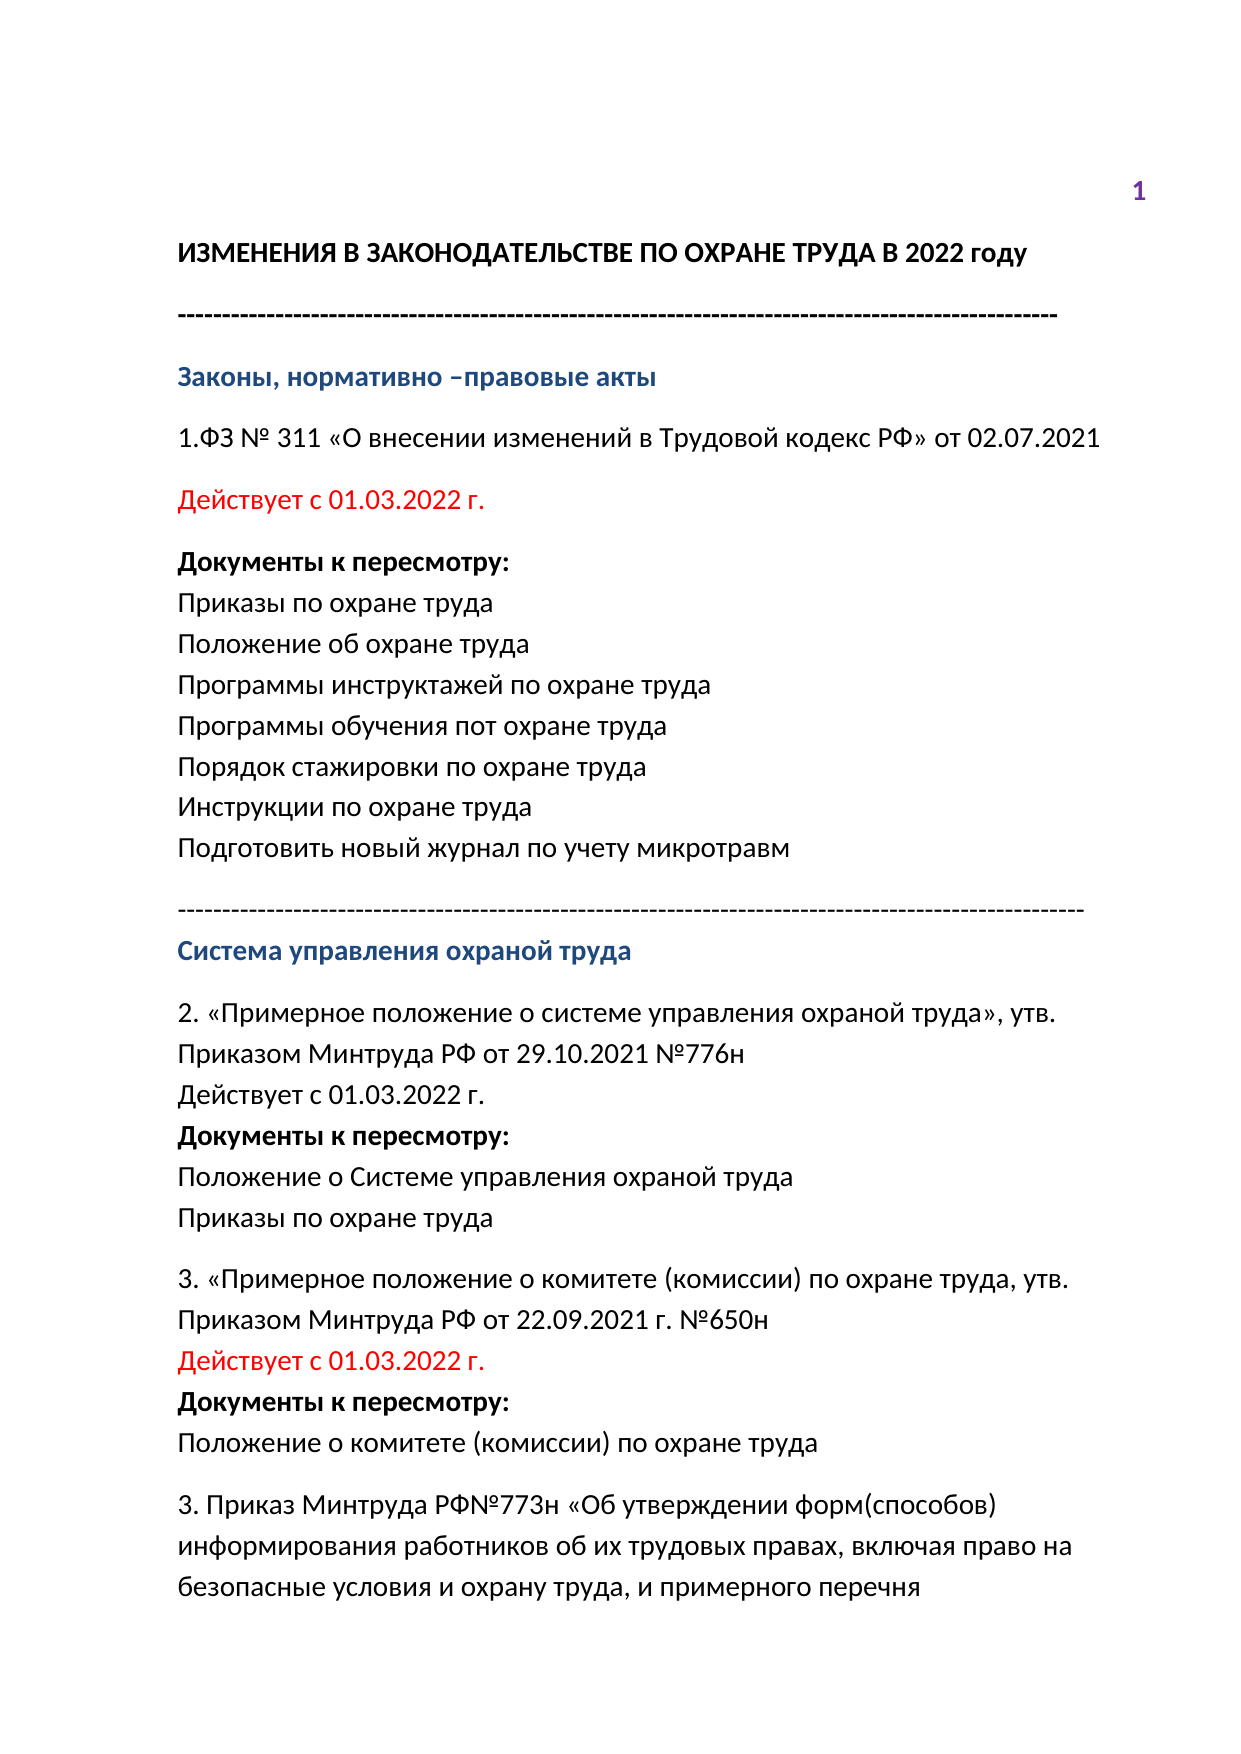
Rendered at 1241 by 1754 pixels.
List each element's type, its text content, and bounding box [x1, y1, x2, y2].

text Документы к пересмотру: Приказы по охране труда Положение об охране труда Программы инструктажей по охране труда Программы обучения пот охране труда Порядок стажировки по охране труда Инструкции по охране труда Подготовить новый журнал по учету микротравм [177, 543, 1152, 865]
text Действует с 01.03.2022 г. [177, 481, 1152, 517]
text ИЗМЕНЕНИЯ В ЗАКОНОДАТЕЛЬСТВЕ ПО ОХРАНЕ ТРУДА В 2022 году [177, 234, 1152, 270]
text 3. «Примерное положение о комитете (комиссии) по охране труда, утв. Приказом Минтруда РФ от 22.09.2021 г. №650н Действует с 01.03.2022 г. Документы к пересмотру: Положение о комитете (комиссии) по охране труда [177, 1260, 1152, 1460]
text 3. Приказ Минтруда РФ№773н «Об утверждении форм(способов) информирования работников об их трудовых правах, включая право на безопасные условия и охрану труда, и примерного перечня [177, 1486, 1152, 1603]
text 2. «Примерное положение о системе управления охраной труда», утв. Приказом Минтруда РФ от 29.10.2021 №776н Действует с 01.03.2022 г. Документы к пересмотру: Положение о Системе управления охраной труда Приказы по охране труда [177, 994, 1152, 1234]
text ------------------------------------------------------------------------------------------------------ Система управления охраной труда [177, 891, 1152, 968]
text 1.ФЗ № 311 «О внесении изменений в Трудовой кодекс РФ» от 02.07.2021 [177, 419, 1152, 455]
text 1 [177, 172, 1152, 208]
text Законы, нормативно –правовые акты [177, 358, 1152, 393]
text --------------------------------------------------------------------------------------------------- [177, 296, 1152, 331]
